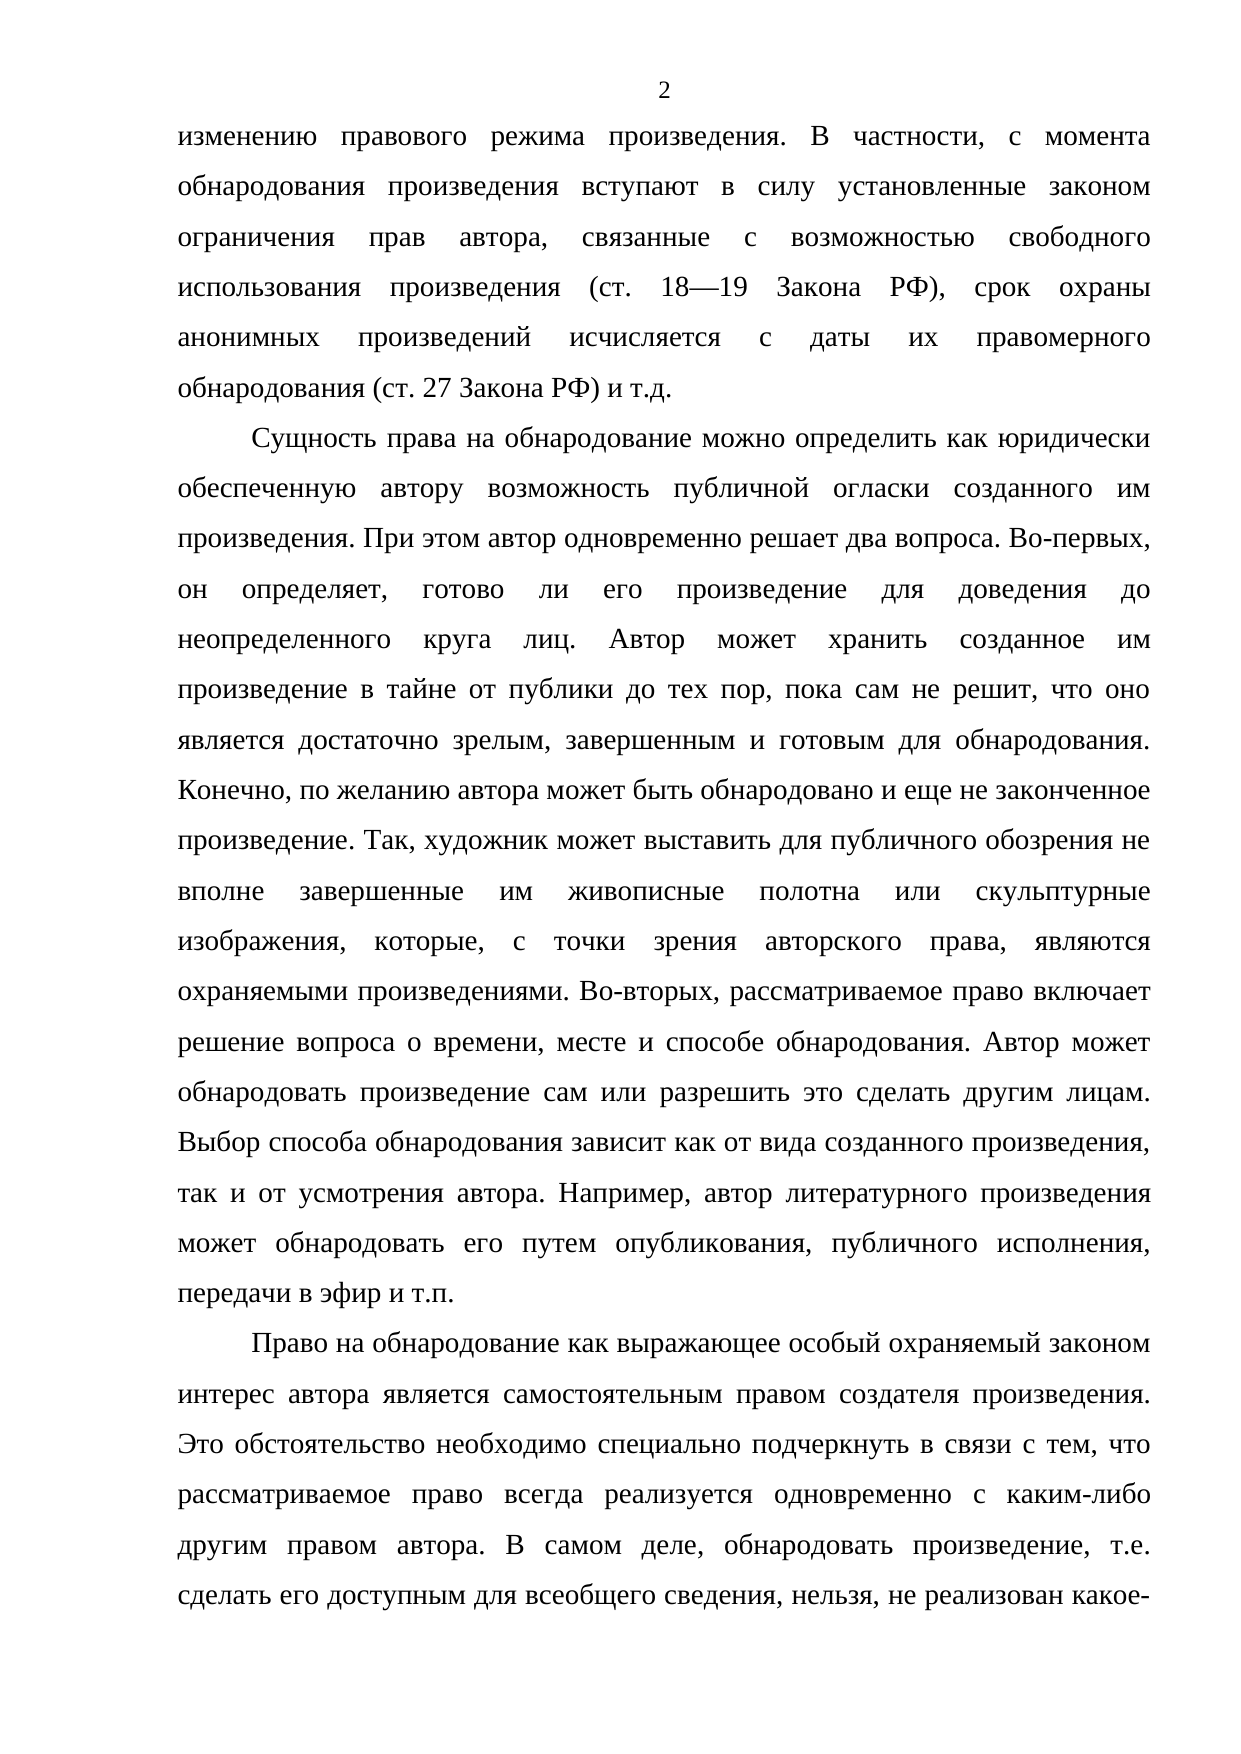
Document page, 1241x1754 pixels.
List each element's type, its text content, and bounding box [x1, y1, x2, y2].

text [177, 1326, 1152, 1611]
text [177, 118, 1152, 403]
text Сущность права на обнародование можно определить как юридически обеспеченную автору возможность публичной огласки созданного им произведения. При этом автор одновременно решает два вопроса. Во-первых, он определяет, готово ли его произведение для доведения до неопределенного круга лиц. Автор может хранить созданное им произведение в тайне от публики до тех пор, пока сам не решит, что оно является достаточно зрелым, завершенным и готовым для обнародования. Конечно, по желанию автора может быть обнародовано и еще не законченное произведение. Так, художник может выставить для публичного обозрения не вполне завершенные им живописные полотна или скульптурные изображения, которые, с точки зрения авторского права, являются охраняемыми произведениями. Во-вторых, рассматриваемое право включает решение вопроса о времени, месте и способе обнародования. Автор может обнародовать произведение сам или разрешить это сделать другим лицам. Выбор способа обнародования зависит как от вида созданного произведения, так и от усмотрения автора. Например, автор литературного произведения может обнародовать его путем опубликования, публичного исполнения, передачи в эфир и т.п. [177, 420, 1152, 1309]
